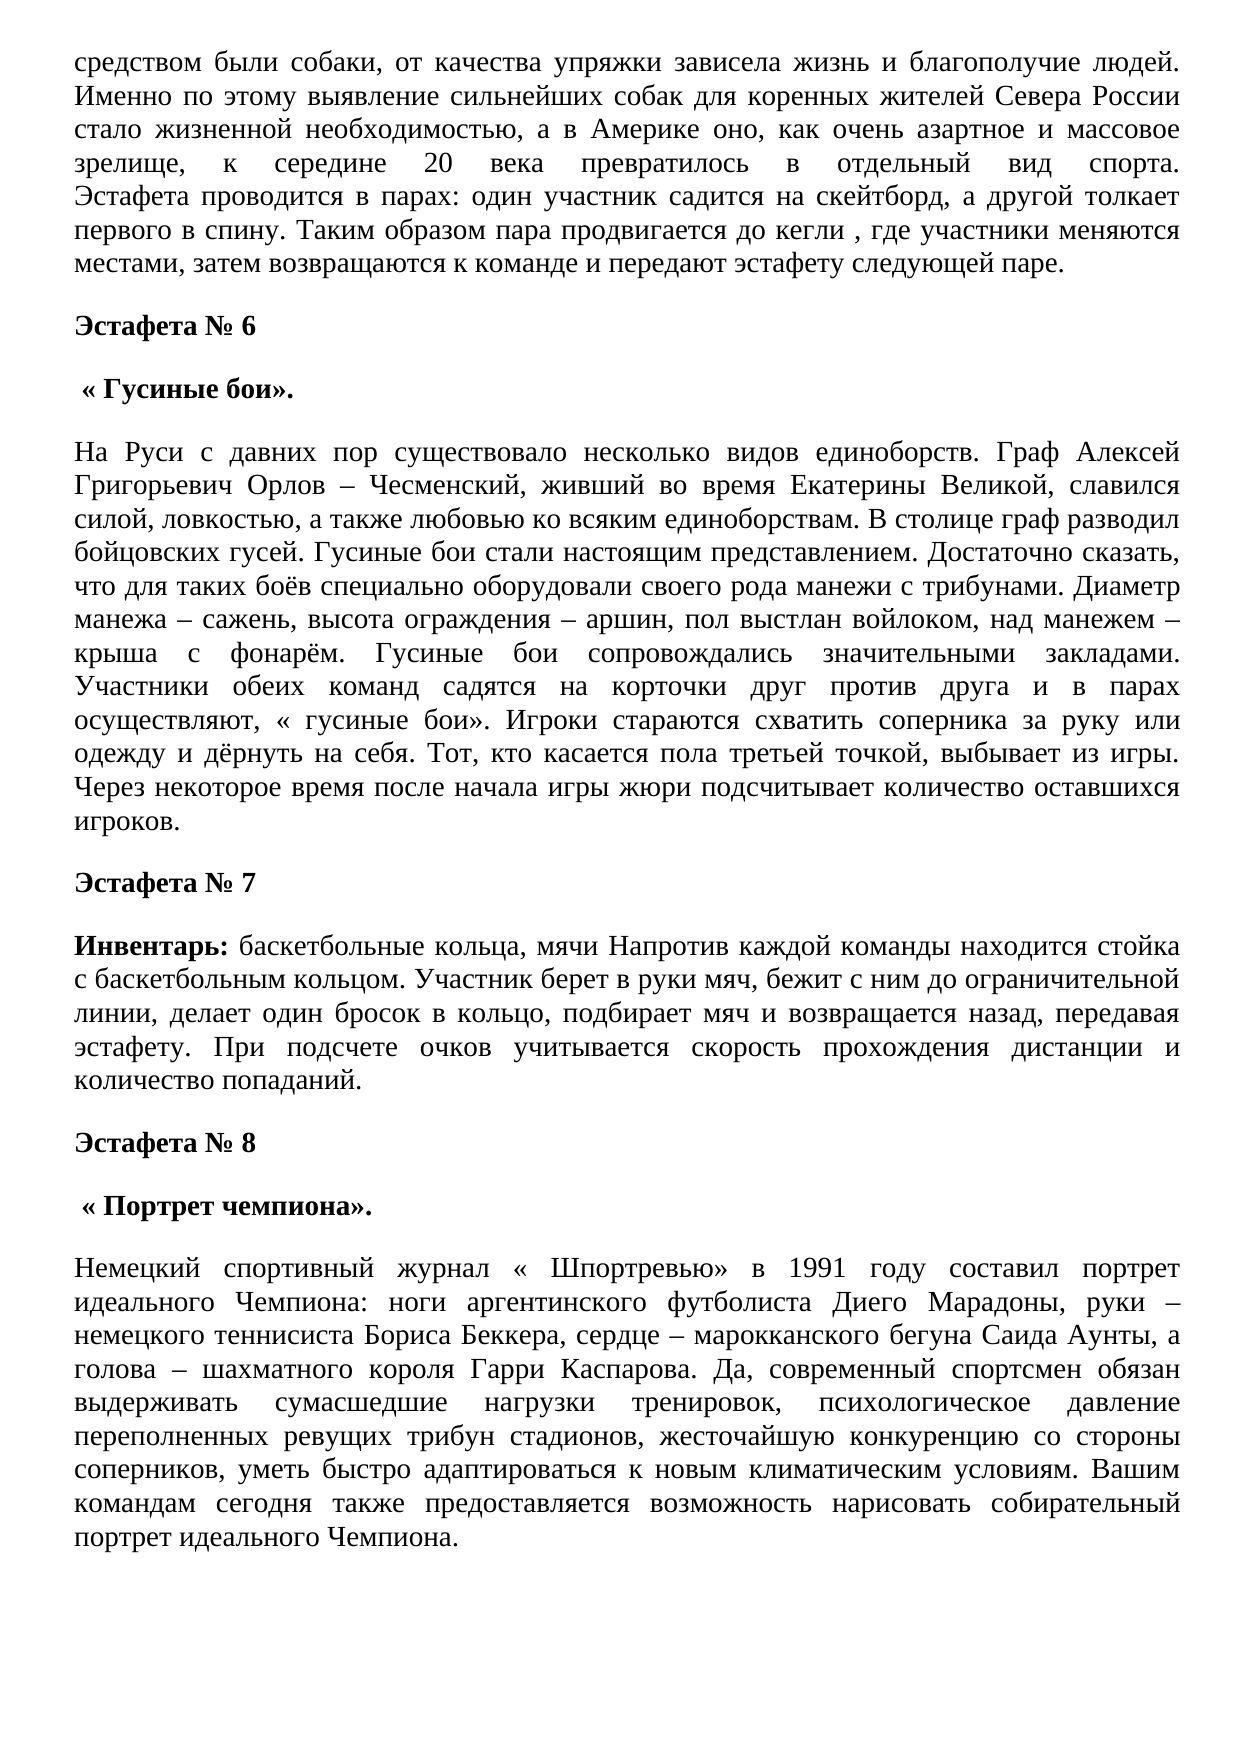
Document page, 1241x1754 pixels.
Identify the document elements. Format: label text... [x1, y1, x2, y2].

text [74, 44, 1181, 279]
text Инвентарь: баскетбольные кольца, мячи Напротив каждой команды находится стойка с баскетбольным кольцом. Участник берет в руки мяч, бежит с ним до ограничительной линии, делает один бросок в кольцо, подбирает мяч и возвращается назад, передавая эстафету. При подсчете очков учитывается скорость прохождения дистанции и количество попаданий. [74, 928, 1181, 1096]
text Немецкий спортивный журнал « Шпортревью» в 1991 году составил портрет идеального Чемпиона: ноги аргентинского футболиста Диего Марадоны, руки – немецкого теннисиста Бориса Беккера, сердце – марокканского бегуна Саида Аунты, а голова – шахматного короля Гарри Каспарова. Да, современный спортсмен обязан выдерживать сумасшедшие нагрузки тренировок, психологическое давление переполненных ревущих трибун стадионов, жесточайшую конкуренцию со стороны соперников, уметь быстро адаптироваться к новым климатическим условиям. Вашим командам сегодня также предоставляется возможность нарисовать собирательный портрет идеального Чемпиона. [74, 1250, 1181, 1552]
text « Портрет чемпиона». [74, 1188, 1181, 1221]
text Эстафета № 7 [74, 865, 1181, 899]
text Эстафета № 8 [74, 1125, 1181, 1158]
text Эстафета № 6 [74, 308, 1181, 342]
text « Гусиные бои». [74, 371, 1181, 404]
text На Руси с давних пор существовало несколько видов единоборств. Граф Алексей Григорьевич Орлов – Чесменский, живший во время Екатерины Великой, славился силой, ловкостью, а также любовью ко всяким единоборствам. В столице граф разводил бойцовских гусей. Гусиные бои стали настоящим представлением. Достаточно сказать, что для таких боёв специально оборудовали своего рода манежи с трибунами. Диаметр манежа – сажень, высота ограждения – аршин, пол выстлан войлоком, над манежем – крыша с фонарём. Гусиные бои сопровождались значительными закладами. Участники обеих команд садятся на корточки друг против друга и в парах осуществляют, « гусиные бои». Игроки стараются схватить соперника за руку или одежду и дёрнуть на себя. Тот, кто касается пола третьей точкой, выбывает из игры. Через некоторое время после начала игры жюри подсчитывает количество оставшихся игроков. [74, 434, 1181, 836]
